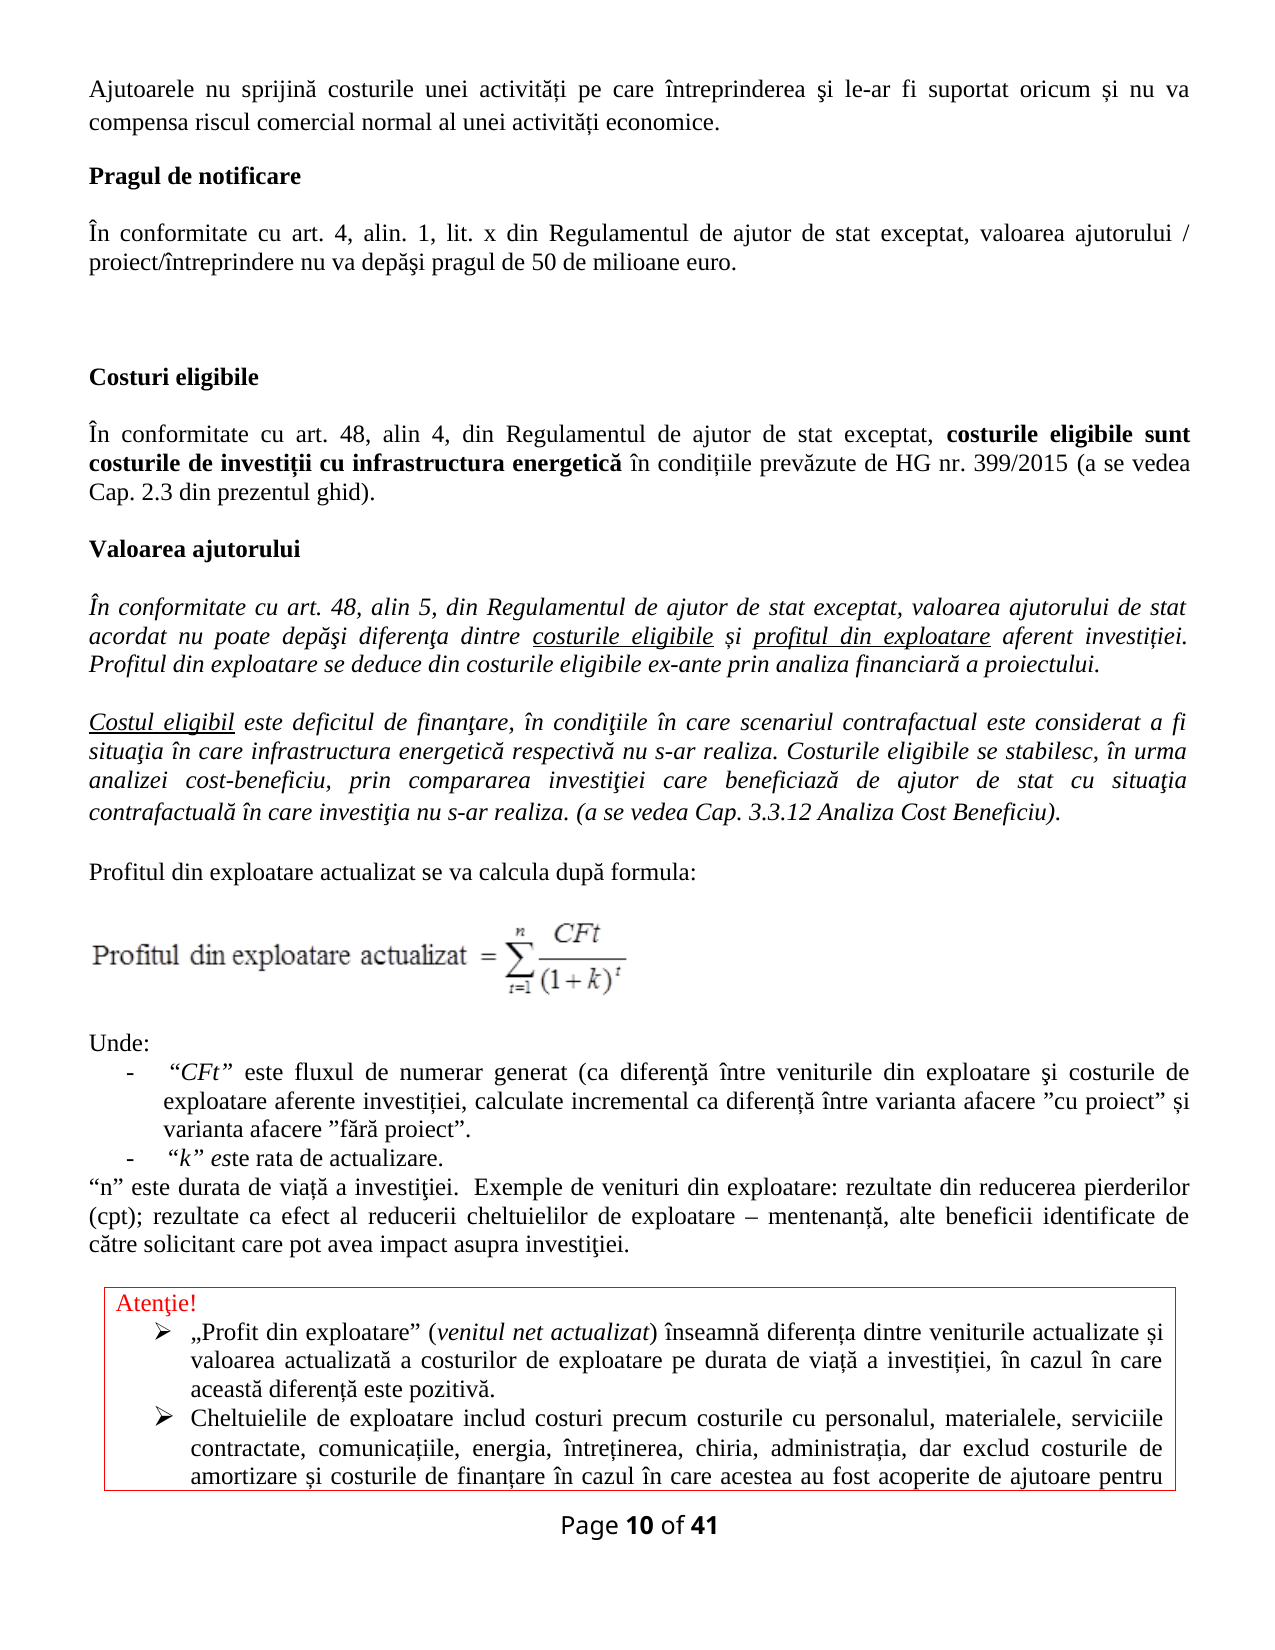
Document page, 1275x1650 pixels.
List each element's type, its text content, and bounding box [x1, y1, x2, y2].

picture [88, 914, 633, 1000]
text Valoarea ajutorului [89, 534, 1191, 563]
text - “k” este rata de actualizare. [89, 1143, 1191, 1172]
text În conformitate cu art. 4, alin. 1, lit. x din Regulamentul de ajutor de stat exceptat, valoarea ajutorului / proiect/întreprindere nu va depăşi pragul de 50 de milioane euro. [89, 218, 1191, 276]
text Ajutoarele nu sprijină costurile unei activități pe care întreprinderea şi le-ar fi suportat oricum și nu va compensa riscul comercial normal al unei activități economice. [89, 74, 1191, 136]
text Costuri eligibile [89, 362, 1191, 391]
text În conformitate cu art. 48, alin 4, din Regulamentul de ajutor de stat exceptat, costurile eligibile sunt costurile de investiții cu infrastructura energetică în condițiile prevăzute de HG nr. 399/2015 (a se vedea Cap. 2.3 din prezentul ghid). [89, 419, 1191, 506]
text În conformitate cu art. 48, alin 5, din Regulamentul de ajutor de stat exceptat, valoarea ajutorului de stat acordat nu poate depăşi diferenţa dintre costurile eligibile și profitul din exploatare aferent investiției. Profitul din exploatare se deduce din costurile eligibile ex-ante prin analiza financiară a proiectului. [89, 592, 1191, 678]
text Costul eligibil este deficitul de finanţare, în condiţiile în care scenariul contrafactual este considerat a fi situaţia în care infrastructura energetică respectivă nu s-ar realiza. Costurile eligibile se stabilesc, în urma analizei cost-beneficiu, prin compararea investiţiei care beneficiază de ajutor de stat cu situaţia contrafactuală în care investiţia nu s-ar realiza. (a se vedea Cap. 3.3.12 Analiza Cost Beneficiu). [89, 707, 1191, 828]
text “n” este durata de viață a investiţiei. Exemple de venituri din exploatare: rezultate din reducerea pierderilor (cpt); rezultate ca efect al reducerii cheltuielilor de exploatare – mentenanță, alte beneficii identificate de către solicitant care pot avea impact asupra investiţiei. [89, 1172, 1191, 1258]
text Pragul de notificare [89, 161, 1191, 189]
text Profitul din exploatare actualizat se va calcula după formula: [89, 857, 1191, 886]
text Unde: [89, 1028, 1191, 1057]
list “CFt” este fluxul de numerar generat (ca diferenţă între veniturile din exploatare şi costurile de exploatare aferente investiției, calculate incremental ca diferență între varianta afacere ”cu proiect” și varianta afacere ”fără proiect”. [126, 1057, 1191, 1143]
